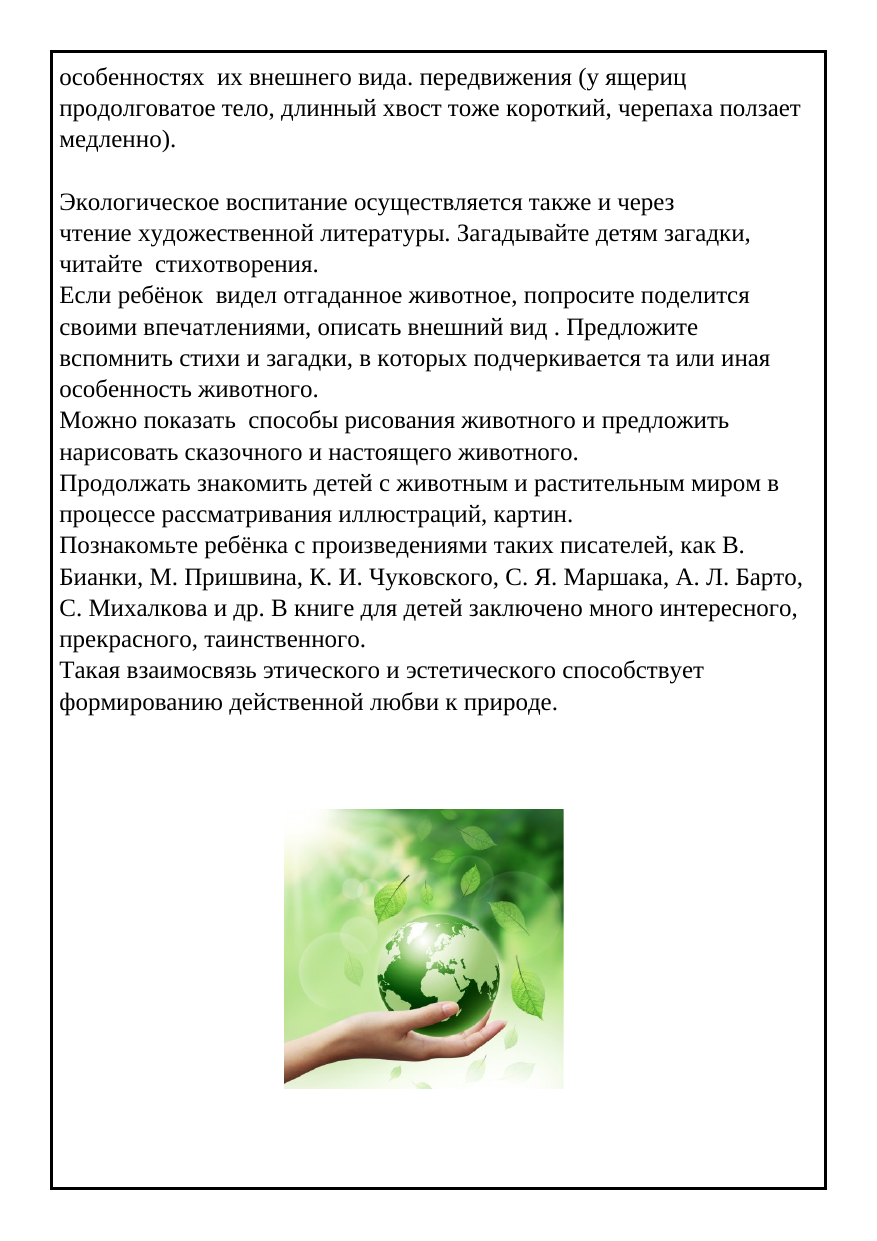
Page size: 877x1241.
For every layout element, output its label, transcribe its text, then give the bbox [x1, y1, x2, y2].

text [59, 59, 818, 653]
picture [284, 809, 564, 1089]
text Такая взаимосвязь этического и эстетического способствует формированию действенной любви к природе. [59, 653, 818, 747]
